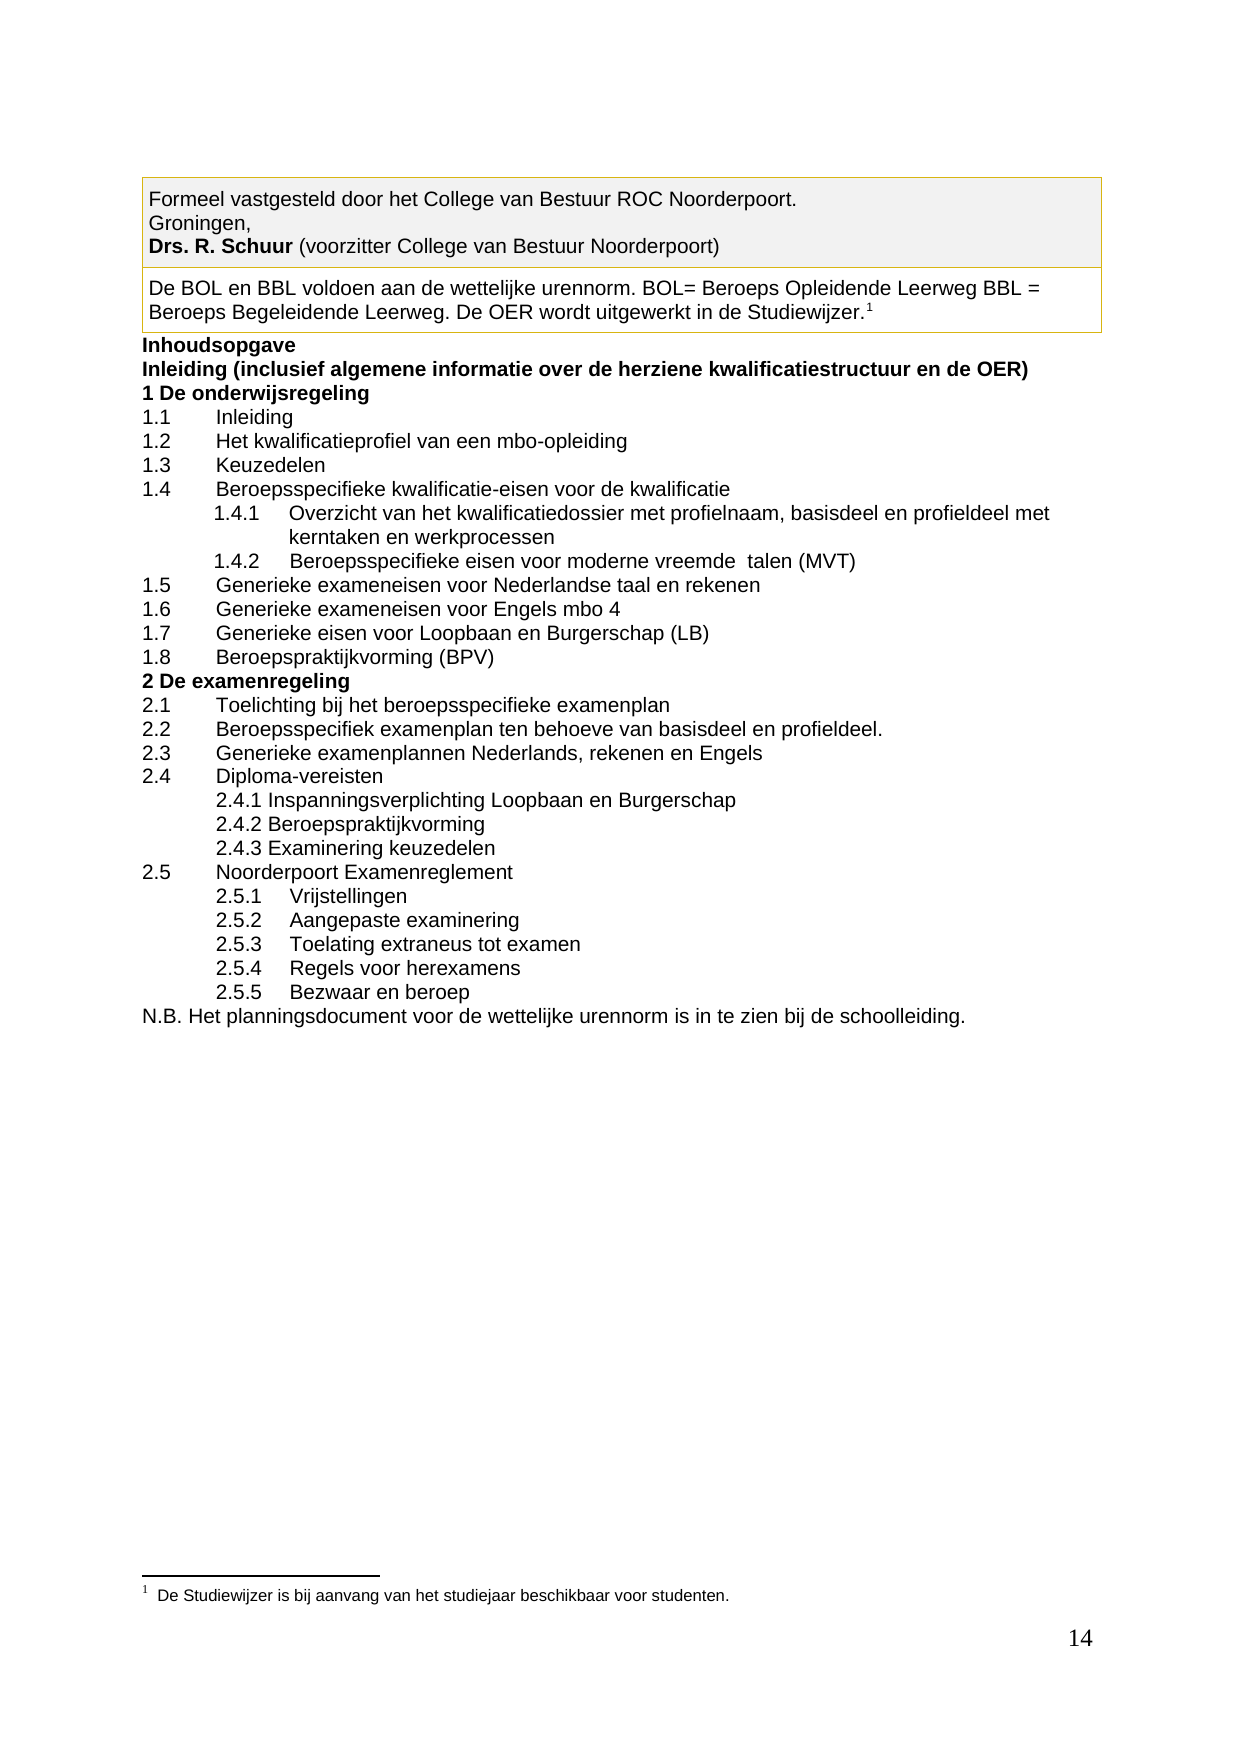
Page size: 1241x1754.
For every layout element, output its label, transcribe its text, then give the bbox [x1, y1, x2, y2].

subtitle Inleiding (inclusief algemene informatie over de herziene kwalificatiestructuur en de OER) [142, 357, 1092, 381]
subtitle N.B. Het planningsdocument voor de wettelijke urennorm is in te zien bij de schoolleiding. [142, 1004, 1092, 1028]
text 2.4.3 Examinering keuzedelen [142, 836, 1092, 860]
text 1.4 Beroepsspecifieke kwalificatie-eisen voor de kwalificatie [142, 477, 1092, 501]
text 1.6 Generieke exameneisen voor Engels mbo 4 [142, 597, 1092, 621]
text 1.5 Generieke exameneisen voor Nederlandse taal en rekenen [142, 573, 1092, 597]
text 2.5.4 Regels voor herexamens [216, 956, 1092, 980]
text 1.4.1 Overzicht van het kwalificatiedossier met profielnaam, basisdeel en profieldeel met kerntaken en werkprocessen [207, 501, 1092, 549]
table_cell Formeel vastgesteld door het College van Bestuur ROC Noorderpoort. Groningen, Drs. R. Schuur (voorzitter College van Bestuur Noorderpoort) [143, 178, 1101, 267]
text 2.5.3 Toelating extraneus tot examen [216, 932, 1092, 956]
subtitle Inhoudsopgave [142, 333, 1092, 357]
text 2.5.5 Bezwaar en beroep [216, 980, 1092, 1004]
text 2.5.2 Aangepaste examinering [216, 908, 1092, 932]
text 2.4 Diploma-vereisten [142, 764, 1092, 788]
text 1.2 Het kwalificatieprofiel van een mbo-opleiding [142, 429, 1092, 453]
text 2.5 Noorderpoort Examenreglement [142, 860, 1092, 884]
table_cell De BOL en BBL voldoen aan de wettelijke urennorm. BOL= Beroeps Opleidende Leerweg BBL = Beroeps Begeleidende Leerweg. De OER wordt uitgewerkt in de Studiewijzer. [143, 268, 1101, 332]
text 1.8 Beroepspraktijkvorming (BPV) [142, 644, 1092, 668]
list 2.1 Toelichting bij het beroepsspecifieke examenplan [142, 692, 1092, 716]
text 2.5.1 Vrijstellingen [216, 884, 1092, 908]
text 1.4.2 Beroepsspecifieke eisen voor moderne vreemde talen (MVT) [148, 549, 1092, 573]
text 1.1 Inleiding [142, 405, 1092, 429]
text 2.4.1 Inspanningsverplichting Loopbaan en Burgerschap [142, 788, 1092, 812]
text 1.7 Generieke eisen voor Loopbaan en Burgerschap (LB) [142, 621, 1092, 644]
text 1.3 Keuzedelen [142, 453, 1092, 477]
list 2.2 Beroepsspecifiek examenplan ten behoeve van basisdeel en profieldeel. [142, 716, 1092, 740]
text 2.4.2 Beroepspraktijkvorming [142, 812, 1092, 836]
subtitle 1 De onderwijsregeling [142, 381, 1092, 405]
subtitle 2 De examenregeling [142, 668, 1092, 692]
list 2.3 Generieke examenplannen Nederlands, rekenen en Engels [142, 740, 1092, 764]
